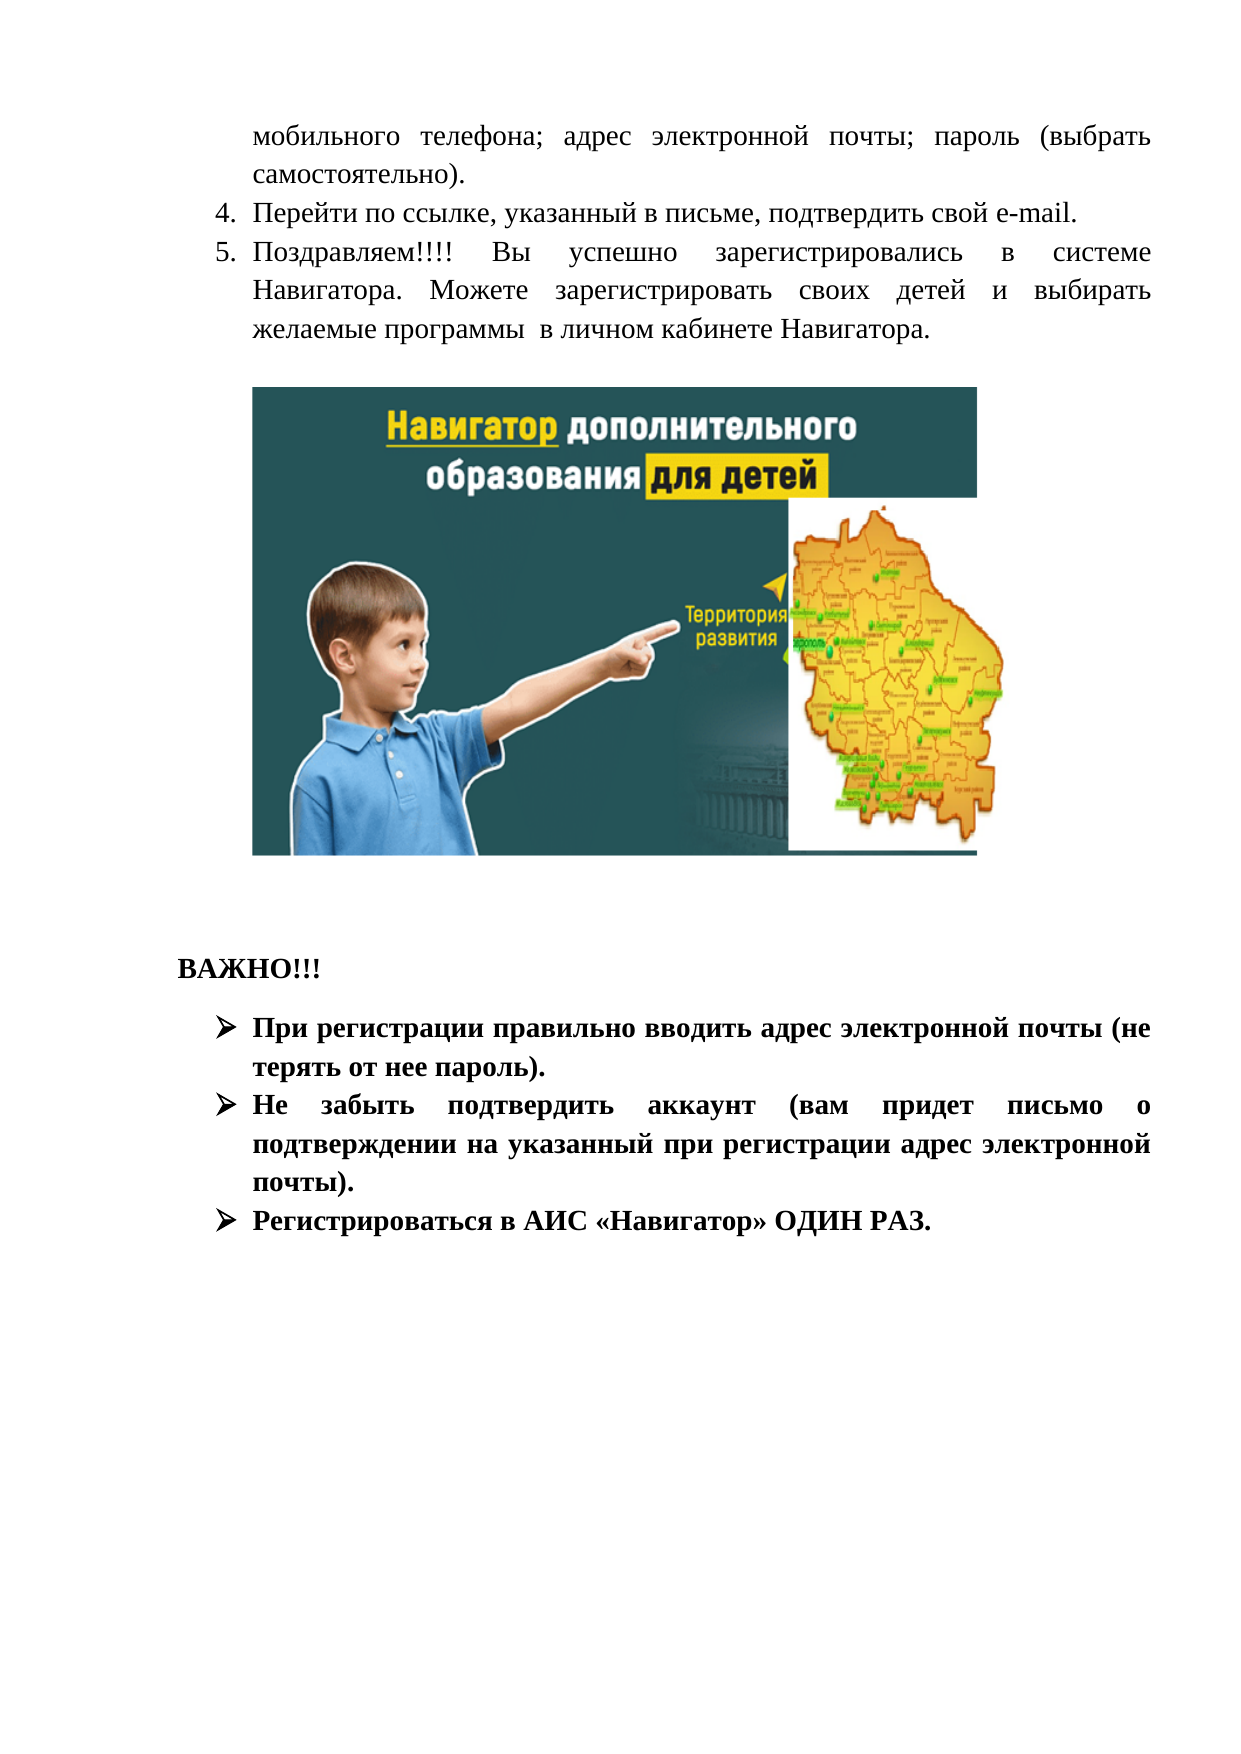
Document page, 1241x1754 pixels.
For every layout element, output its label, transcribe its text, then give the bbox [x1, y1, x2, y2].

list Поздравляем!!!! Вы успешно зарегистрировались в системе Навигатора. Можете зарегистрировать своих детей и выбирать желаемые программы в личном кабинете Навигатора. [215, 234, 1152, 344]
picture [252, 387, 1120, 867]
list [215, 118, 1152, 190]
list Регистрироваться в АИС «Навигатор» ОДИН РАЗ. [215, 1203, 1152, 1237]
text ВАЖНО!!! [177, 951, 1152, 984]
list Не забыть подтвердить аккаунт (вам придет письмо о подтверждении на указанный при регистрации адрес электронной почты). [215, 1087, 1152, 1198]
list Перейти по ссылке, указанный в письме, подтвердить свой e-mail. [215, 195, 1152, 229]
list При регистрации правильно вводить адрес электронной почты (не терять от нее пароль). [215, 1010, 1152, 1082]
